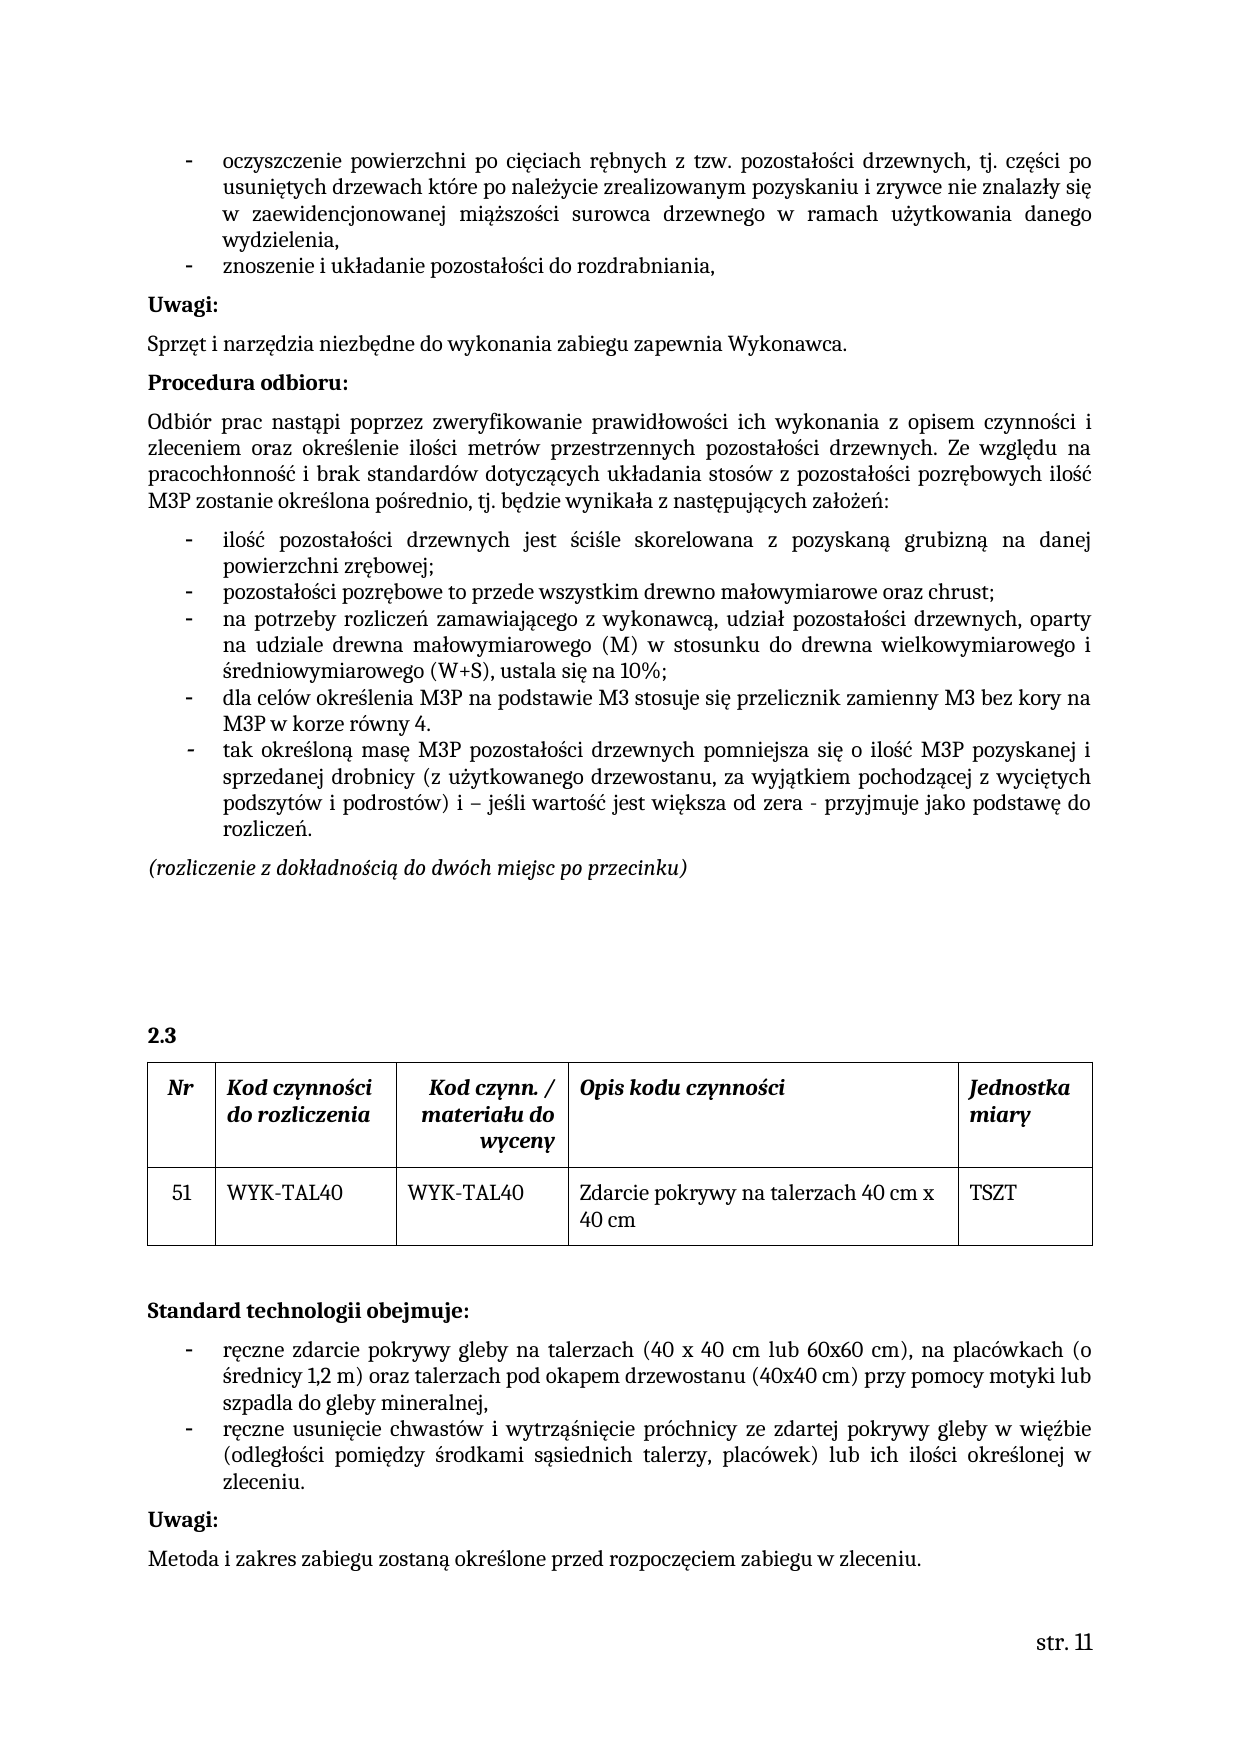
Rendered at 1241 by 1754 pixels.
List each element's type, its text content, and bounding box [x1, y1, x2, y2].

text Metoda i zakres zabiegu zostaną określone przed rozpoczęciem zabiegu w zleceniu. [148, 1546, 1093, 1572]
text Uwagi: [148, 292, 1093, 318]
list znoszenie i układanie pozostałości do rozdrabniania, [185, 253, 1093, 279]
table_header Kod czynności do rozliczenia [216, 1063, 396, 1167]
table_header Nr [148, 1063, 215, 1167]
table_header Kod czynn. / materiału do wyceny [397, 1063, 568, 1167]
text Procedura odbioru: [148, 369, 1093, 396]
text Odbiór prac nastąpi poprzez zweryfikowanie prawidłowości ich wykonania z opisem czynności i zleceniem oraz określenie ilości metrów przestrzennych pozostałości drzewnych. Ze względu na pracochłonność i brak standardów dotyczących układania stosów z pozostałości pozrębowych ilość M3P zostanie określona pośrednio, tj. będzie wynikała z następujących założeń: [148, 408, 1093, 514]
list ręczne usunięcie chwastów i wytrząśnięcie próchnicy ze zdartej pokrywy gleby w więźbie (odległości pomiędzy środkami sąsiednich talerzy, placówek) lub ich ilości określonej w zleceniu. [185, 1416, 1093, 1495]
list ilość pozostałości drzewnych jest ściśle skorelowana z pozyskaną grubizną na danej powierzchni zrębowej; [185, 526, 1093, 579]
table_header Jednostka miary [959, 1063, 1092, 1167]
table_cell WYK-TAL40 [216, 1168, 396, 1245]
text (rozliczenie z dokładnością do dwóch miejsc po przecinku) [148, 855, 1093, 881]
list pozostałości pozrębowe to przede wszystkim drewno małowymiarowe oraz chrust; [185, 579, 1093, 605]
text Uwagi: [148, 1507, 1093, 1534]
list ręczne zdarcie pokrywy gleby na talerzach (40 x 40 cm lub 60x60 cm), na placówkach (o średnicy 1,2 m) oraz talerzach pod okapem drzewostanu (40x40 cm) przy pomocy motyki lub szpadla do gleby mineralnej, [185, 1337, 1093, 1416]
table_cell 51 [148, 1168, 215, 1245]
table_cell Zdarcie pokrywy na talerzach 40 cm x 40 cm [569, 1168, 958, 1245]
list na potrzeby rozliczeń zamawiającego z wykonawcą, udział pozostałości drzewnych, oparty na udziale drewna małowymiarowego (M) w stosunku do drewna wielkowymiarowego i średniowymiarowego (W+S), ustala się na 10%; [185, 605, 1093, 684]
table_header Opis kodu czynności [569, 1063, 958, 1167]
table_cell WYK-TAL40 [397, 1168, 568, 1245]
text Sprzęt i narzędzia niezbędne do wykonania zabiegu zapewnia Wykonawca. [148, 331, 1093, 357]
list dla celów określenia M3P na podstawie M3 stosuje się przelicznik zamienny M3 bez kory na M3P w korze równy 4. [185, 684, 1093, 737]
list tak określoną masę M3P pozostałości drzewnych pomniejsza się o ilość M3P pozyskanej i sprzedanej drobnicy (z użytkowanego drzewostanu, za wyjątkiem pochodzącej z wyciętych podszytów i podrostów) i – jeśli wartość jest większa od zera - przyjmuje jako podstawę do rozliczeń. [185, 737, 1093, 843]
text 2.3 [148, 1023, 1093, 1049]
table_cell TSZT [959, 1168, 1092, 1245]
text Standard technologii obejmuje: [148, 1298, 1093, 1324]
list oczyszczenie powierzchni po cięciach rębnych z tzw. pozostałości drzewnych, tj. części po usuniętych drzewach które po należycie zrealizowanym pozyskaniu i zrywce nie znalazły się w zaewidencjonowanej miąższości surowca drzewnego w ramach użytkowania danego wydzielenia, [185, 148, 1093, 253]
